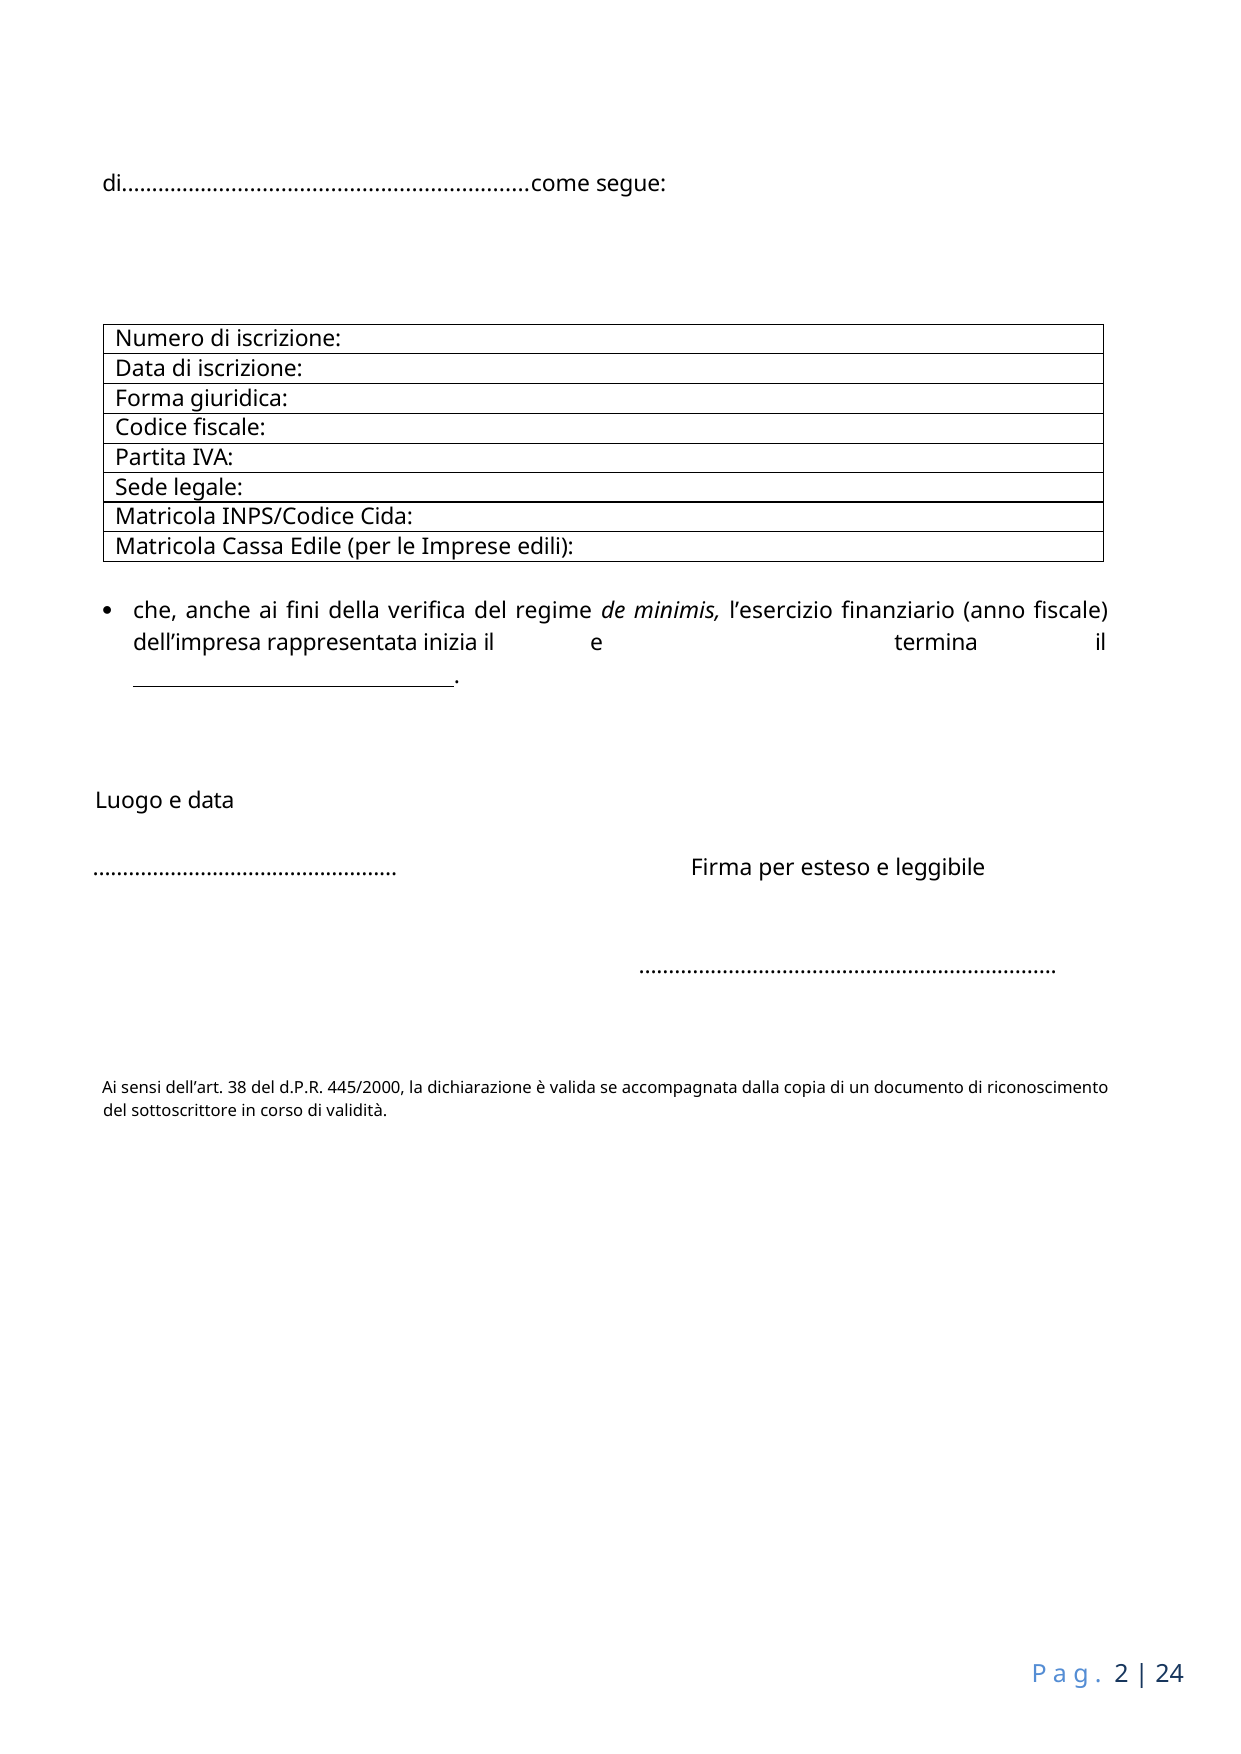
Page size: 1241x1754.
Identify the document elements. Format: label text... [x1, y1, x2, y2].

list che, anche ai fini della verifica del regime de minimis, l’esercizio finanziario (anno fiscale) dell’impresa rappresentata inizia il e termina il [103, 594, 1108, 657]
table_cell Partita IVA: [104, 444, 1103, 472]
table_cell Matricola INPS/Codice Cida: [104, 503, 1103, 531]
text ……………………………………………………………. [638, 949, 1211, 980]
text . [133, 659, 1211, 690]
table_header Numero di iscrizione: [104, 325, 1103, 353]
table_cell Forma giuridica: [104, 384, 1103, 413]
table_cell Data di iscrizione: [104, 354, 1103, 383]
text …………………………………………… Firma per esteso e leggibile [92, 851, 1211, 882]
text Ai sensi dell’art. 38 del d.P.R. 445/2000, la dichiarazione è valida se accompagnata dalla copia di un documento di riconoscimento del sottoscrittore in corso di validità. [102, 1075, 1110, 1121]
table_cell Matricola Cassa Edile (per le Imprese edili): [104, 532, 1103, 561]
text di come segue: [102, 167, 1211, 198]
table_cell Codice fiscale: [104, 414, 1103, 442]
table_cell Sede legale: [104, 473, 1103, 501]
text Luogo e data [95, 784, 1211, 816]
